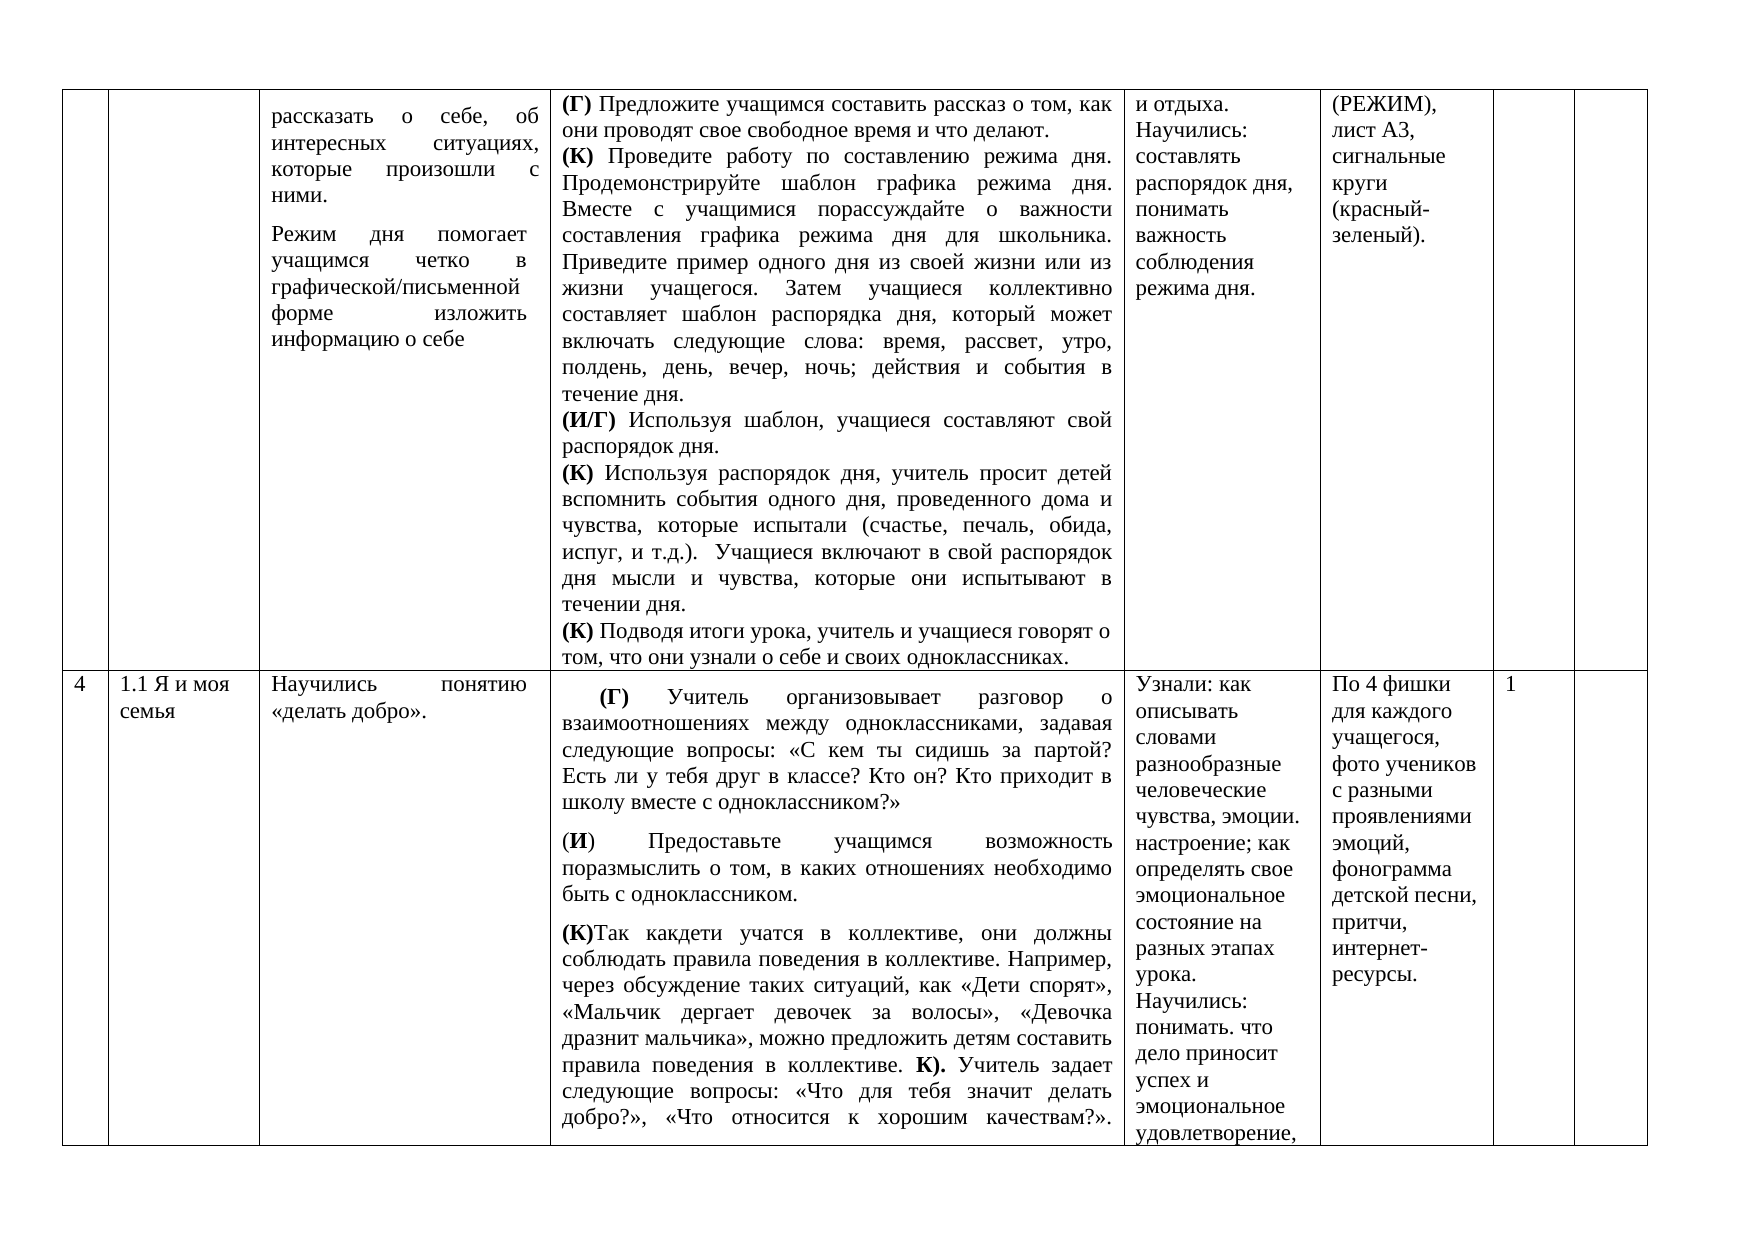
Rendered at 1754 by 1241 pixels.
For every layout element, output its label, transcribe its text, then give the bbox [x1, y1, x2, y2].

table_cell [1321, 90, 1493, 669]
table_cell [551, 90, 1124, 669]
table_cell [1125, 671, 1320, 1145]
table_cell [260, 90, 550, 669]
table_cell 1 [1494, 671, 1574, 1145]
table_cell 1 [1494, 90, 1574, 669]
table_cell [1125, 90, 1320, 669]
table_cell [551, 671, 1124, 1145]
table_cell [1575, 90, 1647, 669]
table_cell 1.1 Я и моя семья [109, 671, 259, 1145]
table_cell [1575, 671, 1647, 1145]
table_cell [260, 671, 550, 1145]
table_cell 3 [63, 90, 108, 669]
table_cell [109, 90, 259, 669]
table_cell 4 [63, 671, 108, 1145]
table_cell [1321, 671, 1493, 1145]
